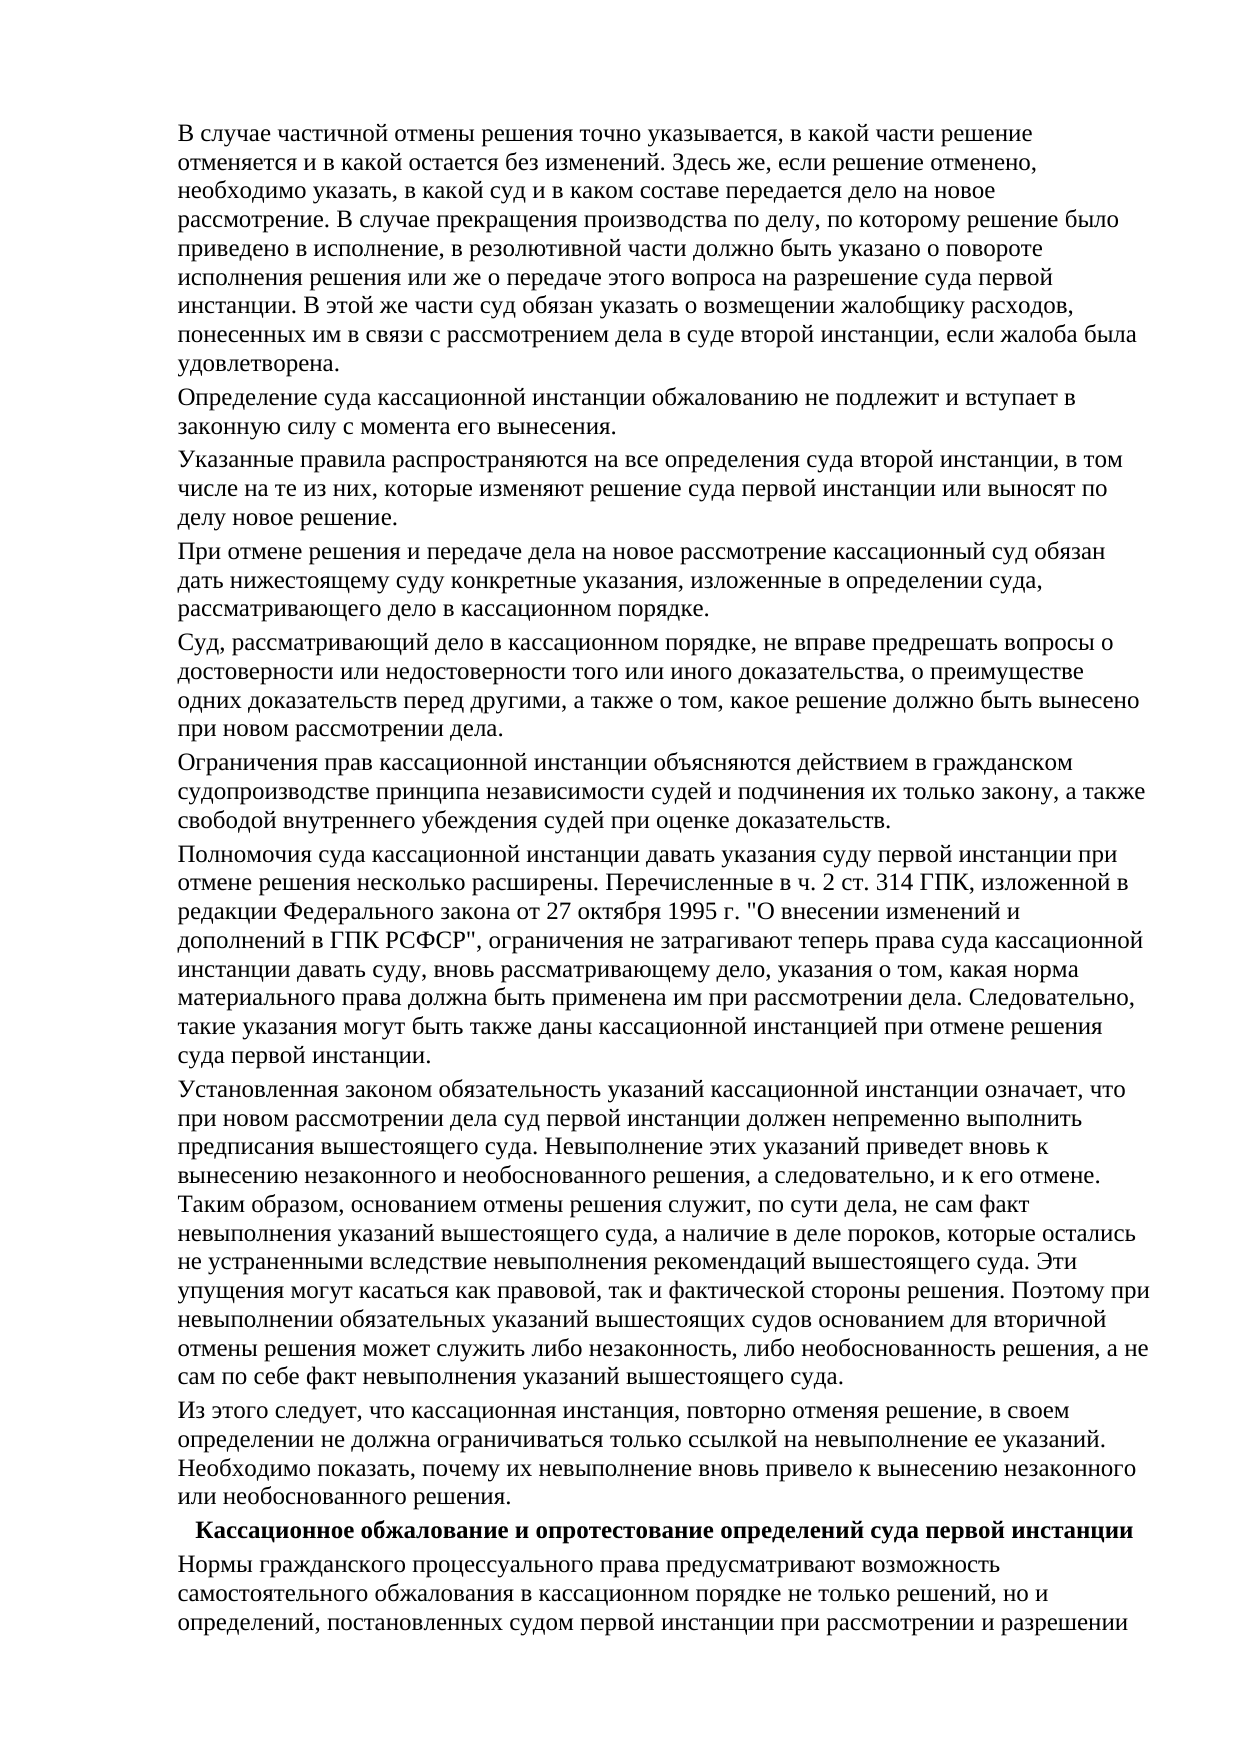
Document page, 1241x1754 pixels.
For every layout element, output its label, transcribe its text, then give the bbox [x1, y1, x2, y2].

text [177, 1549, 1152, 1635]
text При отмене решения и передаче дела на новое рассмотрение кассационный суд обязан дать нижестоящему суду конкретные указания, изложенные в определении суда, рассматривающего дело в кассационном порядке. [177, 536, 1152, 622]
text Из этого следует, что кассационная инстанция, повторно отменяя решение, в своем определении не должна ограничиваться только ссылкой на невыполнение ее указаний. Необходимо показать, почему их невыполнение вновь привело к вынесению незаконного или необоснованного решения. [177, 1395, 1152, 1510]
text Установленная законом обязательность указаний кассационной инстанции означает, что при новом рассмотрении дела суд первой инстанции должен непременно выполнить предписания вышестоящего суда. Невыполнение этих указаний приведет вновь к вынесению незаконного и необоснованного решения, а следовательно, и к его отмене. Таким образом, основанием отмены решения служит, по сути дела, не сам факт невыполнения указаний вышестоящего суда, а наличие в деле пороков, которые остались не устраненными вследствие невыполнения рекомендаций вышестоящего суда. Эти упущения могут касаться как правовой, так и фактической стороны решения. Поэтому при невыполнении обязательных указаний вышестоящих судов основанием для вторичной отмены решения может служить либо незаконность, либо необоснованность решения, а не сам по себе факт невыполнения указаний вышестоящего суда. [177, 1074, 1152, 1390]
text Указанные правила распространяются на все определения суда второй инстанции, в том числе на те из них, которые изменяют решение суда первой инстанции или выносят по делу новое решение. [177, 444, 1152, 531]
text Кассационное обжалование и опротестование определений суда первой инстанции [177, 1515, 1152, 1544]
text Ограничения прав кассационной инстанции объясняются действием в гражданском судопроизводстве принципа независимости судей и подчинения их только закону, а также свободой внутреннего убеждения судей при оценке доказательств. [177, 747, 1152, 834]
text Суд, рассматривающий дело в кассационном порядке, не вправе предрешать вопросы о достоверности или недостоверности того или иного доказательства, о преимуществе одних доказательств перед другими, а также о том, какое решение должно быть вынесено при новом рассмотрении дела. [177, 627, 1152, 742]
text Полномочия суда кассационной инстанции давать указания суду первой инстанции при отмене решения несколько расширены. Перечисленные в ч. 2 ст. 314 ГПК, изложенной в редакции Федерального закона от 27 октября 1995 г. "О внесении изменений и дополнений в ГПК РСФСР", ограничения не затрагивают теперь права суда кассационной инстанции давать суду, вновь рассматривающему дело, указания о том, какая норма материального права должна быть применена им при рассмотрении дела. Следовательно, такие указания могут быть также даны кассационной инстанцией при отмене решения суда первой инстанции. [177, 839, 1152, 1069]
text В случае частичной отмены решения точно указывается, в какой части решение отменяется и в какой остается без изменений. Здесь же, если решение отменено, необходимо указать, в какой суд и в каком составе передается дело на новое рассмотрение. В случае прекращения производства по делу, по которому решение было приведено в исполнение, в резолютивной части должно быть указано о повороте исполнения решения или же о передаче этого вопроса на разрешение суда первой инстанции. В этой же части суд обязан указать о возмещении жалобщику расходов, понесенных им в связи с рассмотрением дела в суде второй инстанции, если жалоба была удовлетворена. [177, 118, 1152, 377]
text Определение суда кассационной инстанции обжалованию не подлежит и вступает в законную силу с момента его вынесения. [177, 382, 1152, 439]
